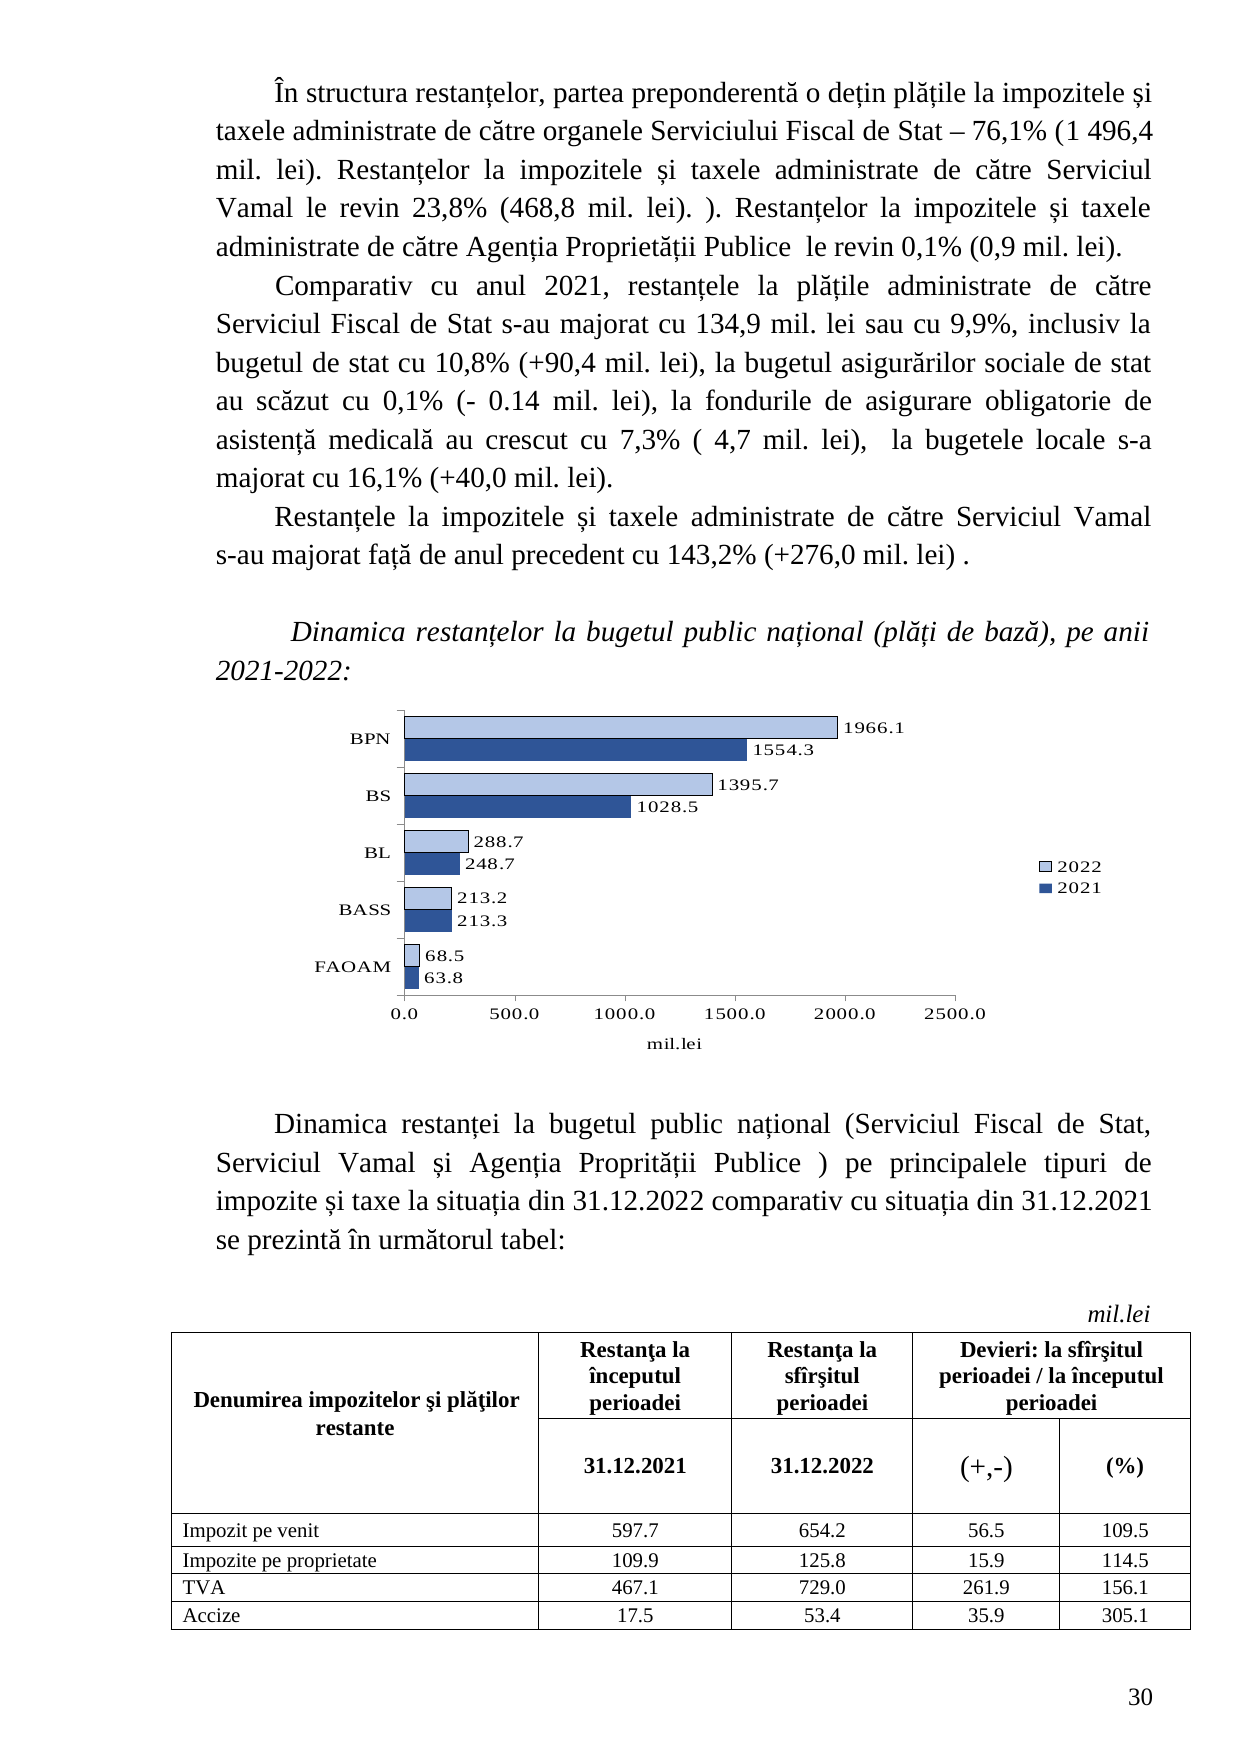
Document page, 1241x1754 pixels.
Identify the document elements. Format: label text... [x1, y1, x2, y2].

table_cell 305.1 [1060, 1602, 1190, 1629]
text Restanțele la impozitele și taxele administrate de către Serviciul Vamal s-au majorat față de anul precedent cu 143,2% (+276,0 mil. lei) . [216, 499, 1153, 571]
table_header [172, 1333, 538, 1512]
table_cell 261.9 [913, 1574, 1059, 1601]
table_cell 109.5 [1060, 1514, 1190, 1546]
text Dinamica restanțelor la bugetul public național (plăți de bază), pe anii 2021-2022: [216, 614, 1153, 687]
table_cell 53.4 [732, 1602, 912, 1629]
table_cell 15.9 [913, 1547, 1059, 1573]
table_cell 31.12.2021 [539, 1419, 731, 1512]
table_cell 156.1 [1060, 1574, 1190, 1601]
table_cell 17.5 [539, 1602, 731, 1629]
table_cell (+,-) [913, 1419, 1059, 1512]
table_cell 597.7 [539, 1514, 731, 1546]
table_cell Impozite pe proprietate [172, 1547, 538, 1573]
table_cell (%) [1060, 1419, 1190, 1512]
text Comparativ cu anul 2021, restanțele la plățile administrate de către Serviciul Fiscal de Stat s-au majorat cu 134,9 mil. lei sau cu 9,9%, inclusiv la bugetul de stat cu 10,8% (+90,4 mil. lei), la bugetul asigurărilor sociale de stat au scăzut cu 0,1% (- 0.14 mil. lei), la fondurile de asigurare obligatorie de asistență medicală au crescut cu 7,3% ( 4,7 mil. lei), la bugetele locale s-a majorat cu 16,1% (+40,0 mil. lei). [216, 268, 1153, 494]
table_cell 56.5 [913, 1514, 1059, 1546]
table_cell 114.5 [1060, 1547, 1190, 1573]
table_cell Impozit pe venit [172, 1514, 538, 1546]
table_cell TVA [172, 1574, 538, 1601]
table_cell 729.0 [732, 1574, 912, 1601]
table_cell 125.8 [732, 1547, 912, 1573]
table_header Restanţa la începutul perioadei [539, 1333, 731, 1418]
table_header Restanţa la sfîrşitul perioadei [732, 1333, 912, 1418]
table_cell 31.12.2022 [732, 1419, 912, 1512]
table_header Devieri: la sfîrşitul perioadei / la începutul perioadei [913, 1333, 1190, 1418]
table_cell 654.2 [732, 1514, 912, 1546]
text În structura restanțelor, partea preponderentă o dețin plățile la impozitele și taxele administrate de către organele Serviciului Fiscal de Stat – 76,1% (1 496,4 mil. lei). Restanțelor la impozitele și taxele administrate de către Serviciul Vamal le revin 23,8% (468,8 mil. lei). ). Restanțelor la impozitele și taxele administrate de către Agenția Proprietății Publice le revin 0,1% (0,9 mil. lei). [216, 75, 1153, 263]
table_cell 467.1 [539, 1574, 731, 1601]
table_cell Accize [172, 1602, 538, 1629]
table_cell 109.9 [539, 1547, 731, 1573]
text Dinamica restanței la bugetul public național (Serviciul Fiscal de Stat, Serviciul Vamal și Agenția Proprității Publice ) pe principalele tipuri de impozite și taxe la situația din 31.12.2022 comparativ cu situația din 31.12.2021 se prezintă în următorul tabel: [216, 1106, 1153, 1256]
table_cell 35.9 [913, 1602, 1059, 1629]
text mil.lei [216, 1299, 1153, 1328]
